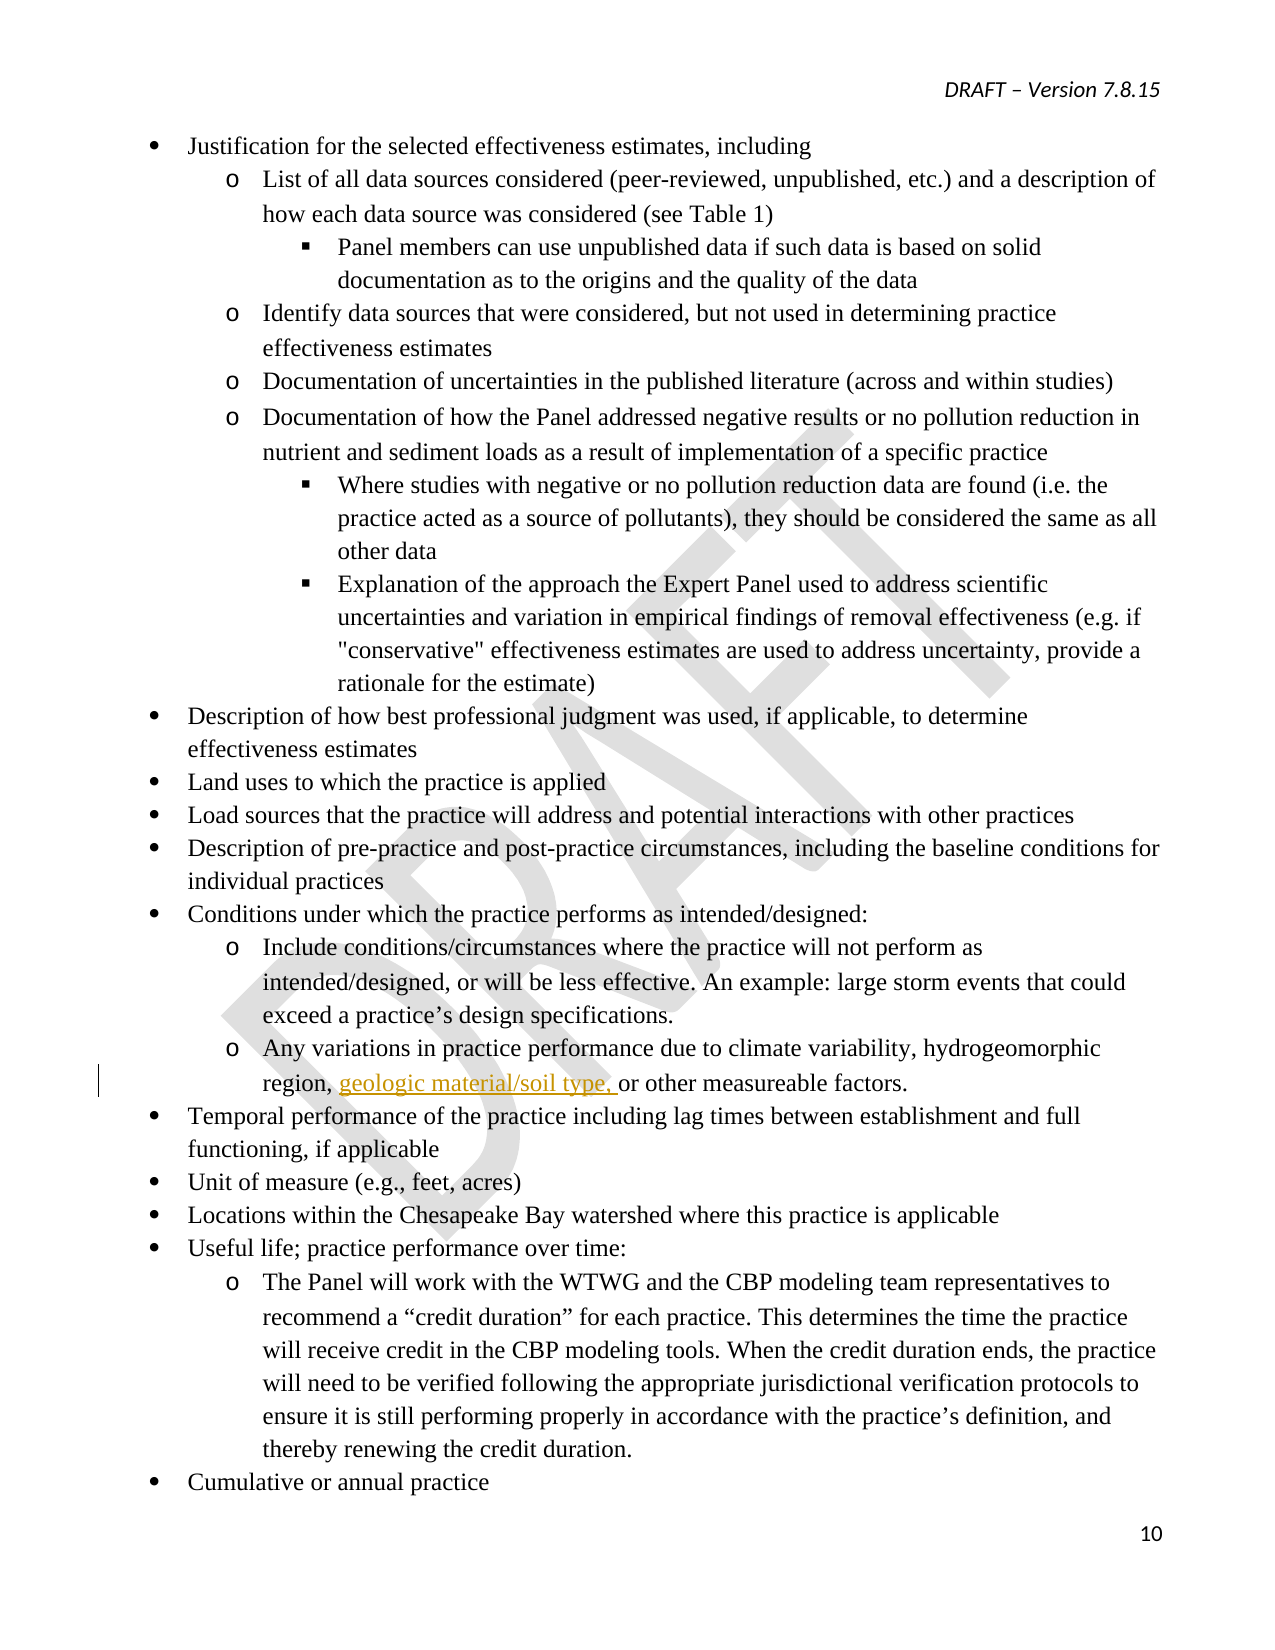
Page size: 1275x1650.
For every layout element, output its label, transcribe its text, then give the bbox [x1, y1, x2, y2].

list Load sources that the practice will address and potential interactions with other practices [150, 800, 1162, 829]
list Where studies with negative or no pollution reduction data are found (i.e. the practice acted as a source of pollutants), they should be considered the same as all other data [300, 470, 1162, 565]
list Documentation of how the Panel addressed negative results or no pollution reduction in nutrient and sediment loads as a result of implementation of a specific practice [225, 402, 1162, 466]
list Unit of measure (e.g., feet, acres) [150, 1167, 1162, 1196]
list Identify data sources that were considered, but not used in determining practice effectiveness estimates [225, 298, 1162, 362]
list Description of how best professional judgment was used, if applicable, to determine effectiveness estimates [150, 701, 1162, 763]
list Explanation of the approach the Expert Panel used to address scientific uncertainties and variation in empirical findings of removal effectiveness (e.g. if "conservative" effectiveness estimates are used to address uncertainty, provide a rationale for the estimate) [300, 569, 1162, 697]
list Useful life; practice performance over time: [150, 1233, 1162, 1262]
list Locations within the Chesapeake Bay watershed where this practice is applicable [150, 1201, 1162, 1229]
list Description of pre-practice and post-practice circumstances, including the baseline conditions for individual practices [150, 833, 1162, 895]
list Cumulative or annual practice [150, 1467, 1162, 1496]
list List of all data sources considered (peer-reviewed, unpublished, etc.) and a description of how each data source was considered (see Table 1) [225, 164, 1162, 228]
list Any variations in practice performance due to climate variability, hydrogeomorphic region, or other measureable factors. [225, 1033, 1162, 1097]
list The Panel will work with the WTWG and the CBP modeling team representatives to recommend a “credit duration” for each practice. This determines the time the practice will receive credit in the CBP modeling tools. When the credit duration ends, the practice will need to be verified following the appropriate jurisdictional verification protocols to ensure it is still performing properly in accordance with the practice’s definition, and thereby renewing the credit duration. [225, 1267, 1162, 1462]
list Temporal performance of the practice including lag times between establishment and full functioning, if applicable [150, 1101, 1162, 1163]
list Documentation of uncertainties in the published literature (across and within studies) [225, 366, 1162, 397]
list Conditions under which the practice performs as intended/designed: [150, 899, 1162, 928]
list Land uses to which the practice is applied [150, 767, 1162, 796]
list Include conditions/circumstances where the practice will not perform as intended/designed, or will be less effective. An example: large storm events that could exceed a practice’s design specifications. [225, 932, 1162, 1029]
list Panel members can use unpublished data if such data is based on solid documentation as to the origins and the quality of the data [300, 232, 1162, 294]
list Justification for the selected effectiveness estimates, including [150, 131, 1162, 160]
